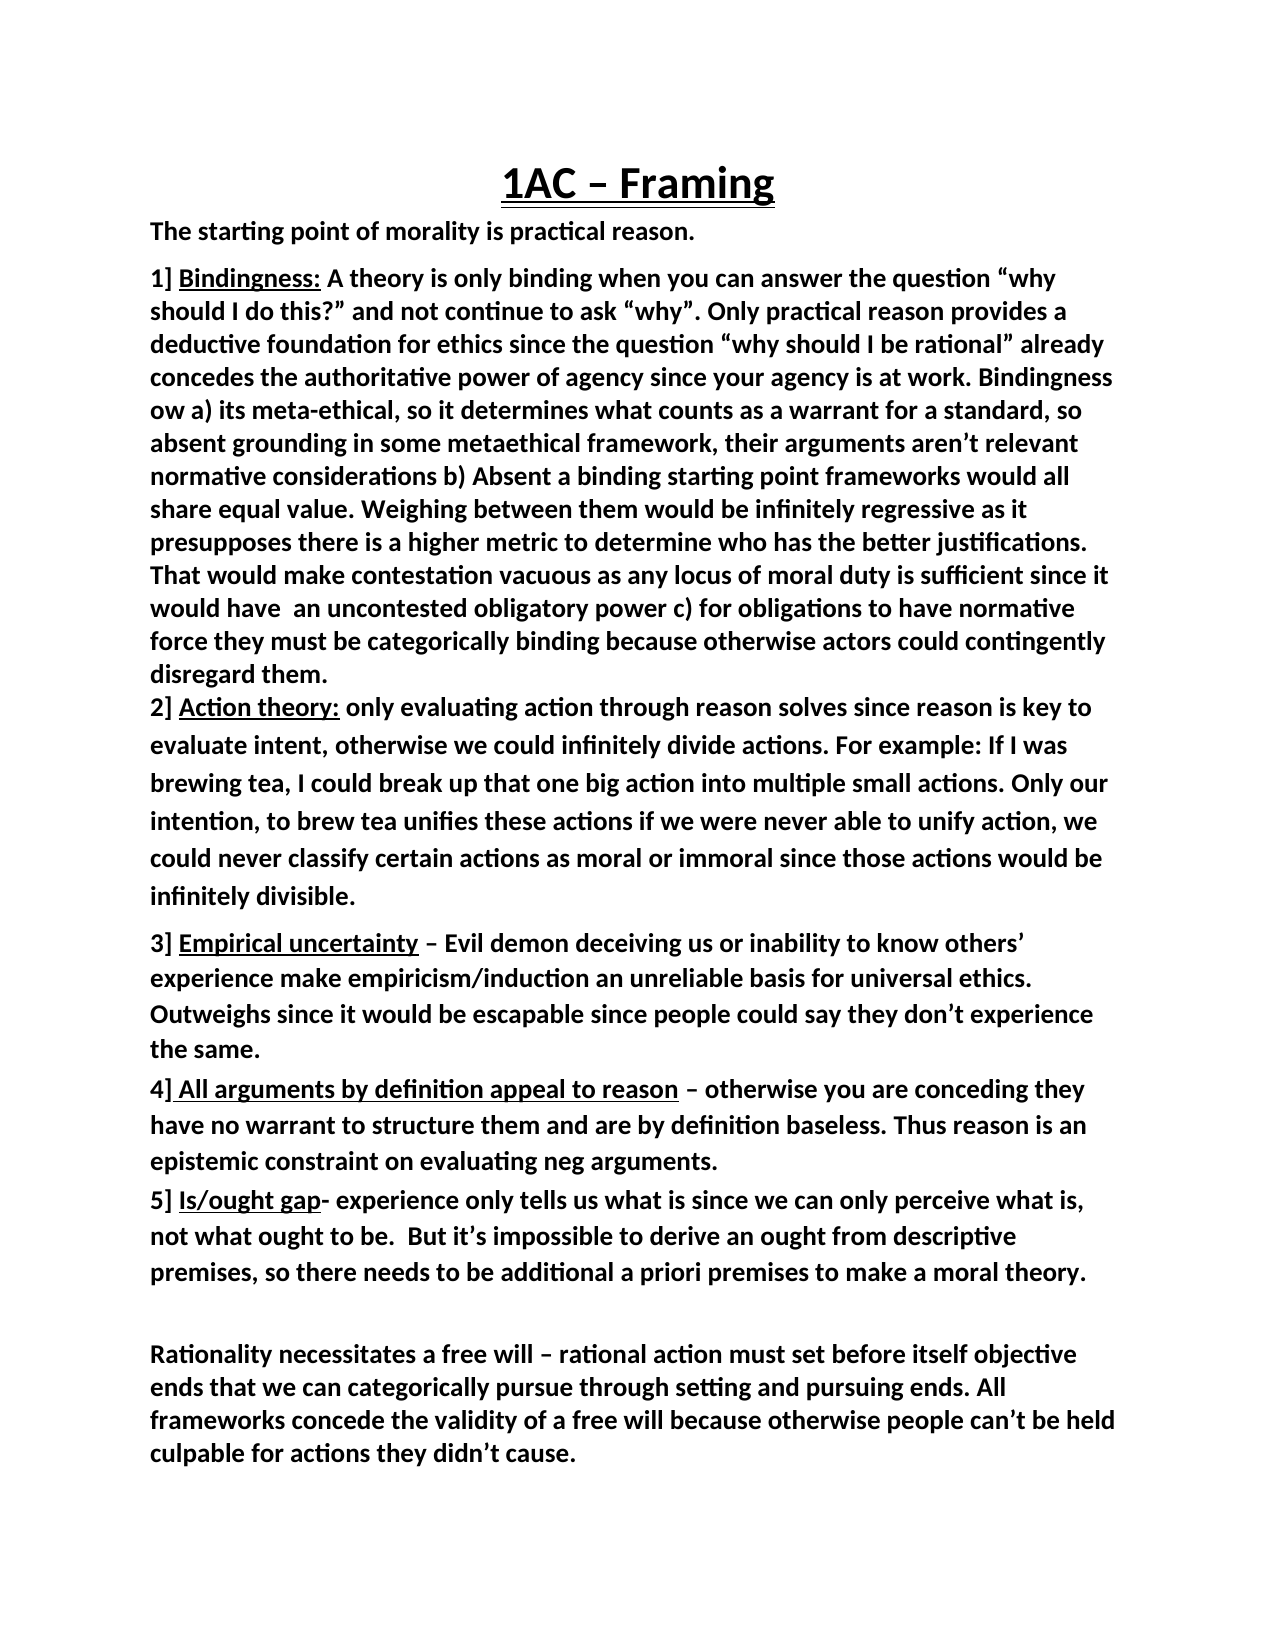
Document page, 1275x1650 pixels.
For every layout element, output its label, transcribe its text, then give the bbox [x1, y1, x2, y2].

subtitle 1AC – Framing [150, 154, 1125, 210]
subtitle 5] Is/ought gap- experience only tells us what is since we can only perceive what is, not what ought to be. But it’s impossible to derive an ought from descriptive premises, so there needs to be additional a priori premises to make a moral theory. [150, 1183, 1125, 1288]
subtitle The starting point of morality is practical reason. [150, 214, 1125, 247]
subtitle 3] Empirical uncertainty – Evil demon deceiving us or inability to know others’ experience make empiricism/induction an unreliable basis for universal ethics. Outweighs since it would be escapable since people could say they don’t experience the same. [150, 926, 1125, 1066]
subtitle Rationality necessitates a free will – rational action must set before itself objective ends that we can categorically pursue through setting and pursuing ends. All frameworks concede the validity of a free will because otherwise people can’t be held culpable for actions they didn’t cause. [150, 1337, 1125, 1469]
subtitle 1] Bindingness: A theory is only binding when you can answer the question “why should I do this?” and not continue to ask “why”. Only practical reason provides a deductive foundation for ethics since the question “why should I be rational” already concedes the authoritative power of agency since your agency is at work. Bindingness ow a) its meta-ethical, so it determines what counts as a warrant for a standard, so absent grounding in some metaethical framework, their arguments aren’t relevant normative considerations b) Absent a binding starting point frameworks would all share equal value. Weighing between them would be infinitely regressive as it presupposes there is a higher metric to determine who has the better justifications. That would make contestation vacuous as any locus of moral duty is sufficient since it would have an uncontested obligatory power c) for obligations to have normative force they must be categorically binding because otherwise actors could contingently disregard them. [150, 261, 1125, 690]
subtitle 2] Action theory: only evaluating action through reason solves since reason is key to evaluate intent, otherwise we could infinitely divide actions. For example: If I was brewing tea, I could break up that one big action into multiple small actions. Only our intention, to brew tea unifies these actions if we were never able to unify action, we could never classify certain actions as moral or immoral since those actions would be infinitely divisible. [150, 690, 1125, 913]
subtitle 4] All arguments by definition appeal to reason – otherwise you are conceding they have no warrant to structure them and are by definition baseless. Thus reason is an epistemic constraint on evaluating neg arguments. [150, 1072, 1125, 1177]
